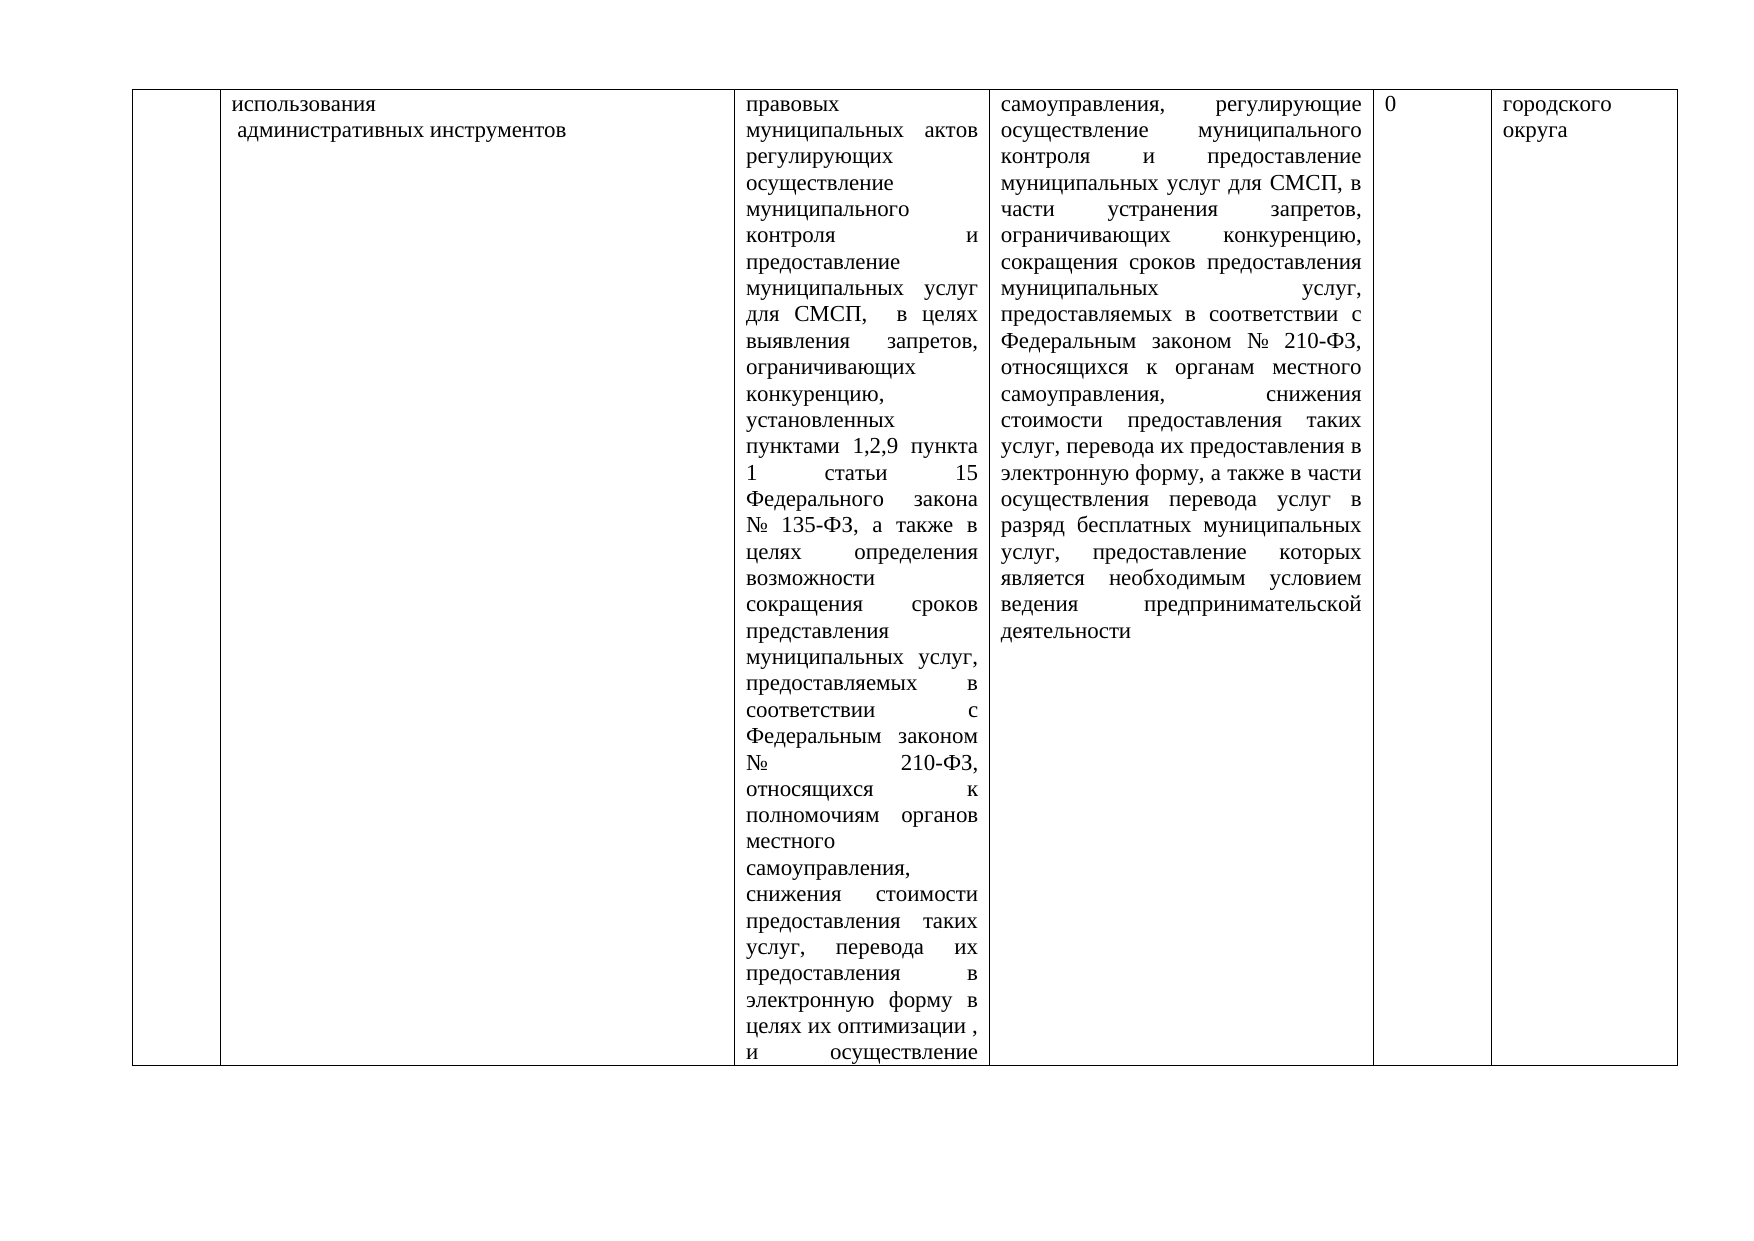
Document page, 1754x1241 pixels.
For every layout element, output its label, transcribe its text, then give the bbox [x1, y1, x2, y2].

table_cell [1492, 90, 1677, 1065]
table_cell до 30.06.2020 [1374, 90, 1491, 1065]
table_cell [990, 90, 1373, 1065]
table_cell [221, 90, 734, 1065]
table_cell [735, 90, 989, 1065]
table_cell [133, 90, 220, 1065]
